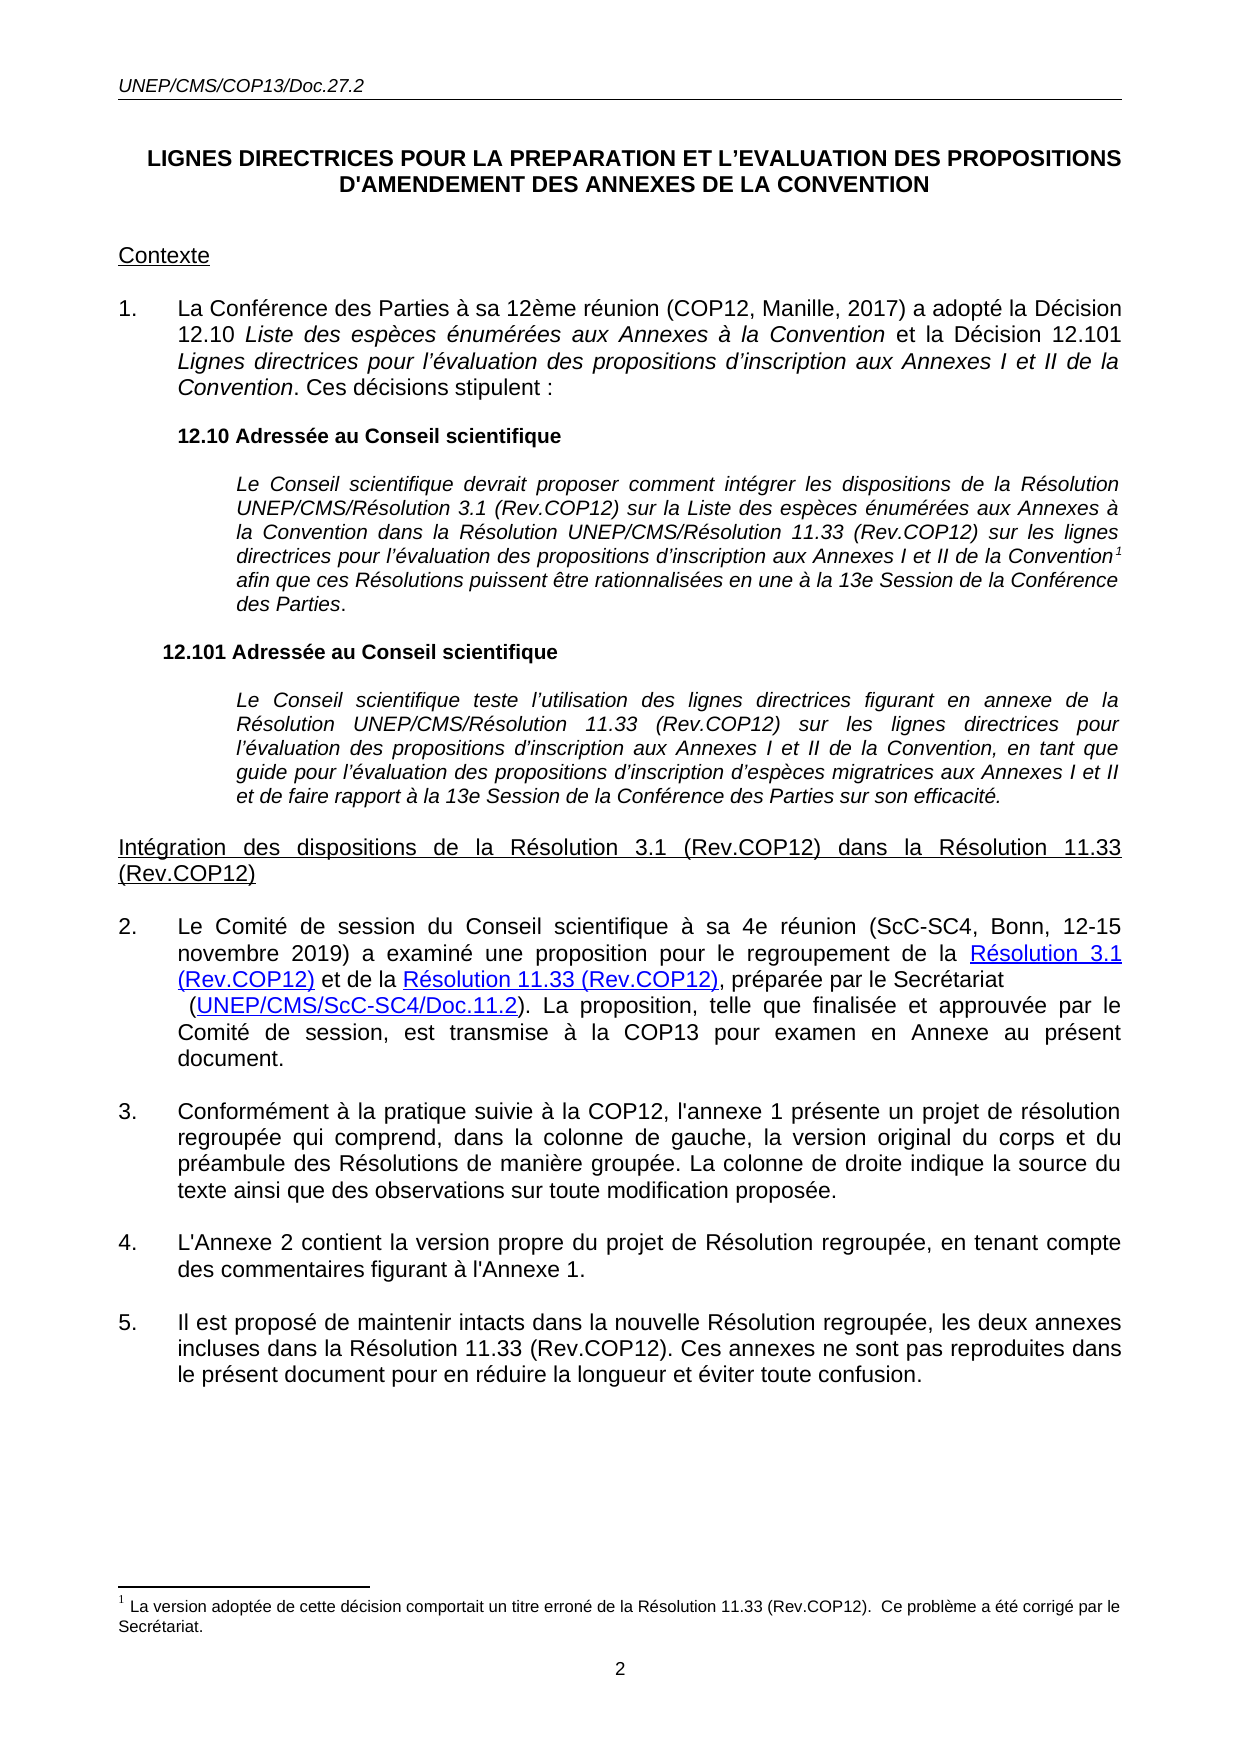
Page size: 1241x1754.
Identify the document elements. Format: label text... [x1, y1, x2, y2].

list Le Comité de session du Conseil scientifique à sa 4e réunion (ScC-SC4, Bonn, 12-15 novembre 2019) a examiné une proposition pour le regroupement de la Résolution 3.1 (Rev.COP12) et de la Résolution 11.33 (Rev.COP12), préparée par le Secrétariat [118, 913, 1122, 992]
text Le Conseil scientifique devrait proposer comment intégrer les dispositions de la Résolution UNEP/CMS/Résolution 3.1 (Rev.COP12) sur la Liste des espèces énumérées aux Annexes à la Convention dans la Résolution UNEP/CMS/Résolution 11.33 (Rev.COP12) sur les lignes directrices pour l’évaluation des propositions d’inscription aux Annexes I et II de la Convention afin que ces Résolutions puissent être rationnalisées en une à la 13e Session de la Conférence des Parties. [236, 472, 1122, 616]
list Il est proposé de maintenir intacts dans la nouvelle Résolution regroupée, les deux annexes incluses dans la Résolution 11.33 (Rev.COP12). Ces annexes ne sont pas reproduites dans le présent document pour en réduire la longueur et éviter toute confusion. [118, 1308, 1122, 1387]
text Intégration des dispositions de la Résolution 3.1 (Rev.COP12) dans la Résolution 11.33 (Rev.COP12) [118, 858, 1122, 887]
text 12.10 Adressée au Conseil scientifique [177, 424, 1122, 448]
list Conformément à la pratique suivie à la COP12, l'annexe 1 présente un projet de résolution regroupée qui comprend, dans la colonne de gauche, la version original du corps et du préambule des Résolutions de manière groupée. La colonne de droite indique la source du texte ainsi que des observations sur toute modification proposée. [118, 1098, 1122, 1203]
text Le Conseil scientifique teste l’utilisation des lignes directrices figurant en annexe de la Résolution UNEP/CMS/Résolution 11.33 (Rev.COP12) sur les lignes directrices pour l’évaluation des propositions d’inscription aux Annexes I et II de la Convention, en tant que guide pour l’évaluation des propositions d’inscription d’espèces migratrices aux Annexes I et II et de faire rapport à la 13e Session de la Conférence des Parties sur son efficacité. [236, 688, 1122, 808]
list L'Annexe 2 contient la version propre du projet de Résolution regroupée, en tenant compte des commentaires figurant à l'Annexe 1. [118, 1229, 1122, 1282]
list (UNEP/CMS/ScC-SC4/Doc.11.2). La proposition, telle que finalisée et approuvée par le Comité de session, est transmise à la COP13 pour examen en Annexe au présent document. [177, 992, 1122, 1071]
text Contexte [118, 242, 1122, 269]
text Intégration des dispositions de la Résolution 3.1 (Rev.COP12) dans la Résolution 11.33 (Rev.COP12) [118, 834, 1122, 857]
list La Conférence des Parties à sa 12ème réunion (COP12, Manille, 2017) a adopté la Décision 12.10 Liste des espèces énumérées aux Annexes à la Convention et la Décision 12.101 Lignes directrices pour l’évaluation des propositions d’inscription aux Annexes I et II de la Convention. Ces décisions stipulent : [118, 295, 1122, 400]
text 12.101 Adressée au Conseil scientifique [162, 640, 1122, 664]
subtitle LIGNES DIRECTRICES POUR LA PREPARATION ET L’EVALUATION DES PROPOSITIONS D'AMENDEMENT DES ANNEXES DE LA CONVENTION [109, 144, 1159, 197]
